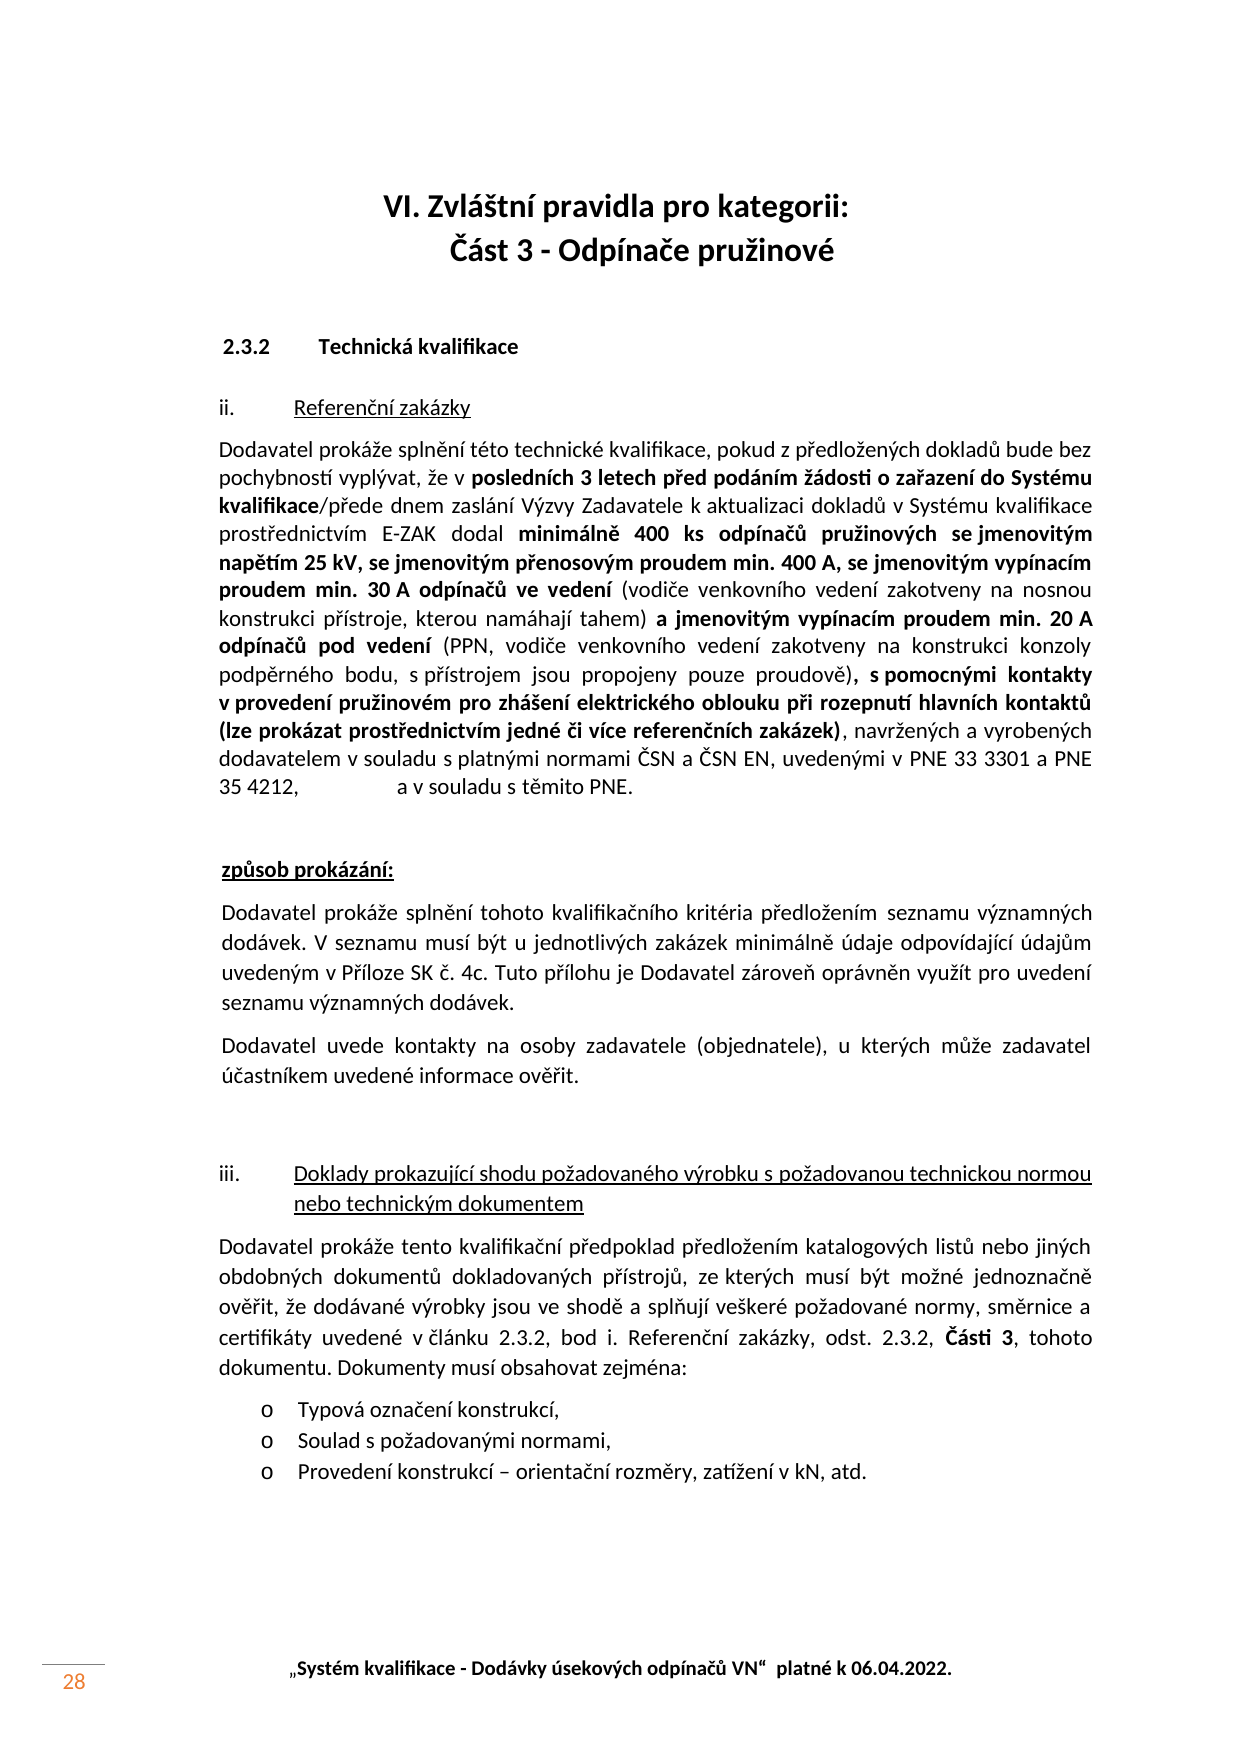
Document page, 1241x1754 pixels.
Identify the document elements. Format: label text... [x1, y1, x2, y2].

list Referenční zakázky [218, 393, 1093, 421]
text Dodavatel prokáže splnění této technické kvalifikace, pokud z předložených dokladů bude bez pochybností vyplývat, že v posledních 3 letech před podáním žádosti o zařazení do Systému kvalifikace/přede dnem zaslání Výzvy Zadavatele k aktualizaci dokladů v Systému kvalifikace prostřednictvím E-ZAK dodal minimálně 400 ks odpínačů pružinových se jmenovitým napětím 25 kV, se jmenovitým přenosovým proudem min. 400 A, se jmenovitým vypínacím proudem min. 30 A odpínačů ve vedení (vodiče venkovního vedení zakotveny na nosnou konstrukci přístroje, kterou namáhají tahem) a jmenovitým vypínacím proudem min. 20 A odpínačů pod vedení (PPN, vodiče venkovního vedení zakotveny na konstrukci konzoly podpěrného bodu, s přístrojem jsou propojeny pouze proudově), s pomocnými kontakty v provedení pružinovém pro zhášení elektrického oblouku při rozepnutí hlavních kontaktů (lze prokázat prostřednictvím jedné či více referenčních zakázek), navržených a vyrobených dodavatelem v souladu s platnými normami ČSN a ČSN EN, uvedenými v PNE 33 3301 a PNE 35 4212, a v souladu s těmito PNE. [218, 436, 1093, 800]
text Dodavatel prokáže tento kvalifikační předpoklad předložením katalogových listů nebo jiných obdobných dokumentů dokladovaných přístrojů, ze kterých musí být možné jednoznačně ověřit, že dodávané výrobky jsou ve shodě a splňují veškeré požadované normy, směrnice a certifikáty uvedené v článku 2.3.2, bod i. Referenční zakázky, odst. 2.3.2, Části 3, tohoto dokumentu. Dokumenty musí obsahovat zejména: [218, 1232, 1093, 1381]
subtitle Zvláštní pravidla pro kategorii: Část 3 - Odpínače pružinové [148, 185, 1093, 270]
text Dodavatel uvede kontakty na osoby zadavatele (objednatele), u kterých může zadavatel účastníkem uvedené informace ověřit. [221, 1031, 1093, 1089]
list Provedení konstrukcí – orientační rozměry, zatížení v kN, atd. [260, 1457, 1093, 1486]
list Soulad s požadovanými normami, [260, 1426, 1093, 1455]
text způsob prokázání: [148, 855, 1093, 883]
list Typová označení konstrukcí, [260, 1396, 1093, 1425]
list Doklady prokazující shodu požadovaného výrobku s požadovanou technickou normou nebo technickým dokumentem [218, 1159, 1093, 1217]
text Dodavatel prokáže splnění tohoto kvalifikačního kritéria předložením seznamu významných dodávek. V seznamu musí být u jednotlivých zakázek minimálně údaje odpovídající údajům uvedeným v Příloze SK č. 4c. Tuto přílohu je Dodavatel zároveň oprávněn využít pro uvedení seznamu významných dodávek. [221, 898, 1093, 1016]
list Technická kvalifikace [223, 332, 1093, 360]
